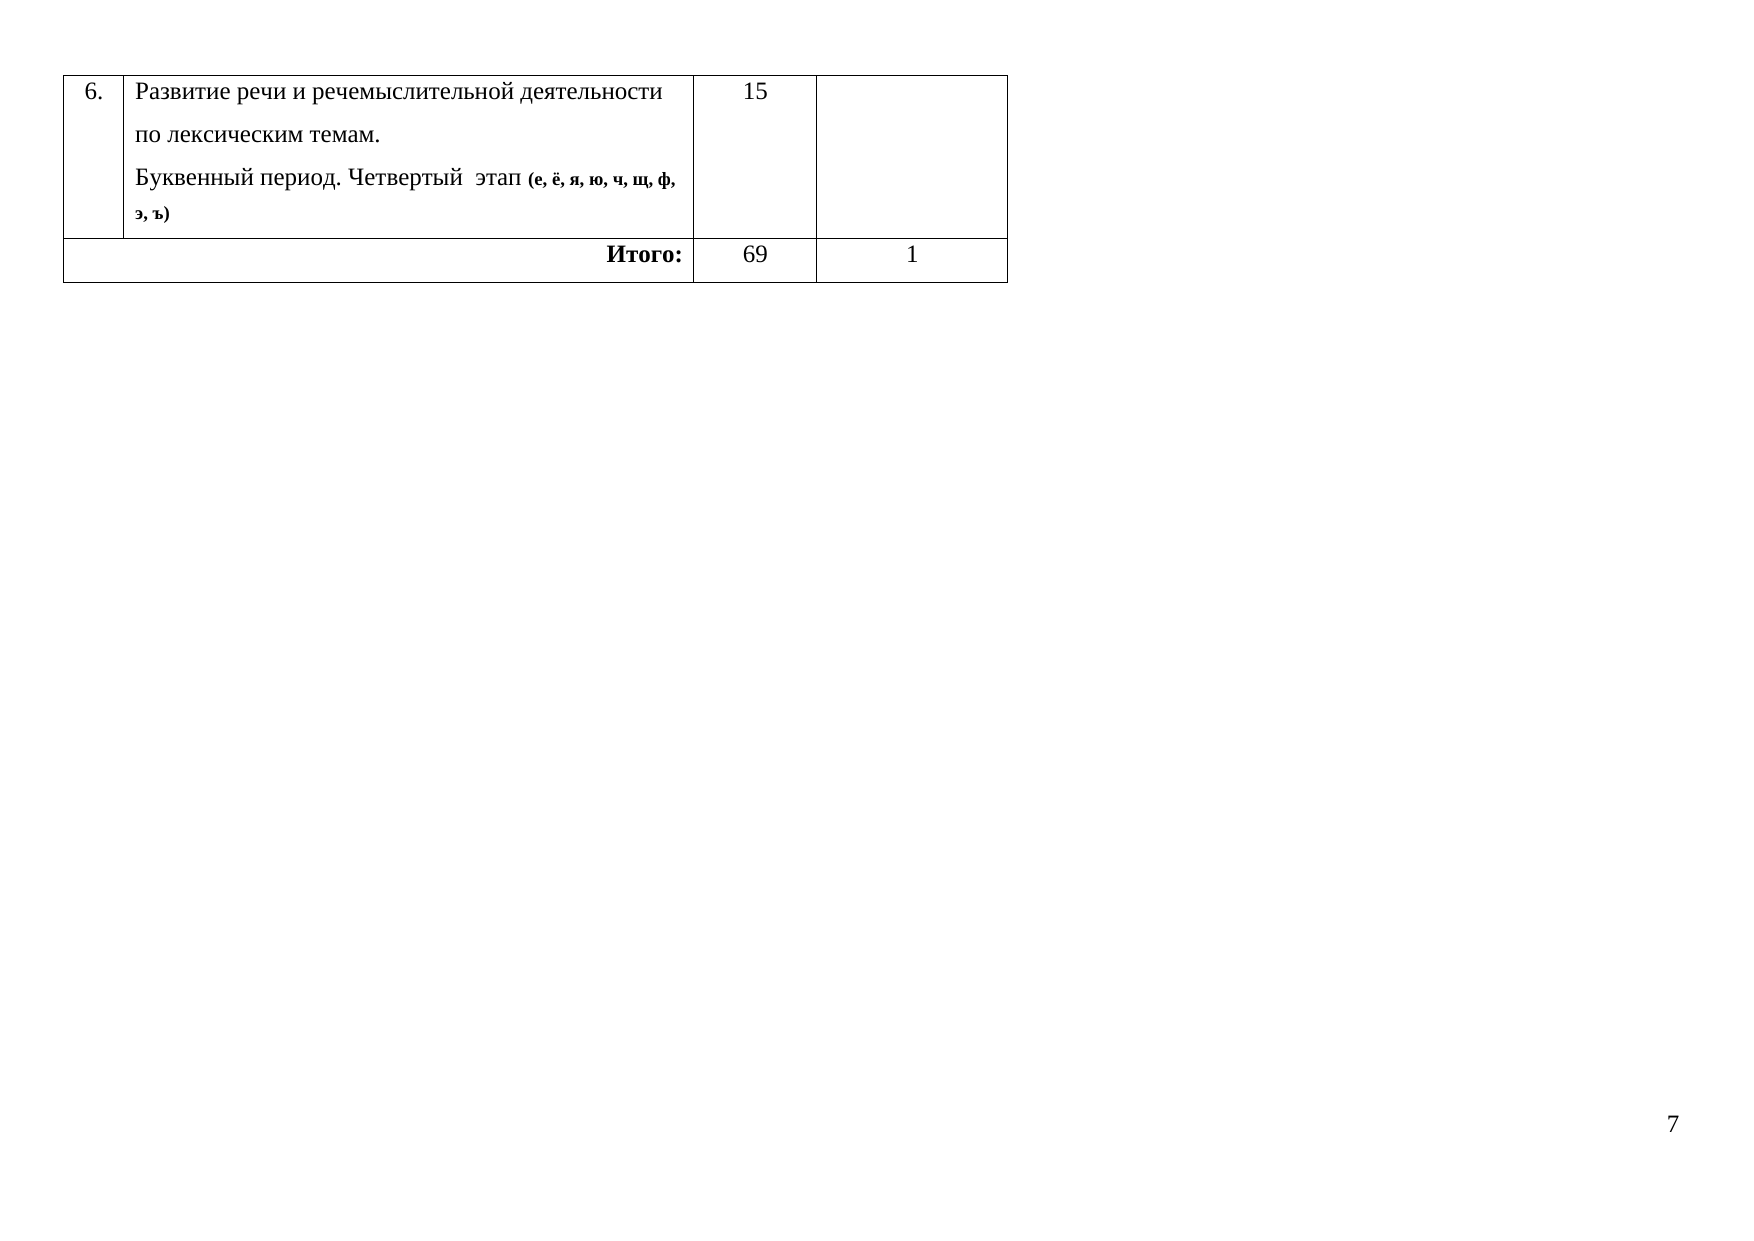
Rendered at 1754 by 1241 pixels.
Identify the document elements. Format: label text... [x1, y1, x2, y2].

table_cell Развитие речи и речемыслительной деятельности по лексическим темам. Буквенный период. Четвертый этап (е, ё, я, ю, ч, щ, ф, э, ъ) [124, 76, 693, 238]
table_cell Итого: [64, 239, 693, 282]
table_cell 69 [694, 239, 816, 282]
table_cell 15 [694, 76, 816, 238]
table_cell [817, 76, 1007, 238]
table_cell 1 [817, 239, 1007, 282]
table_cell 6. [64, 76, 123, 238]
